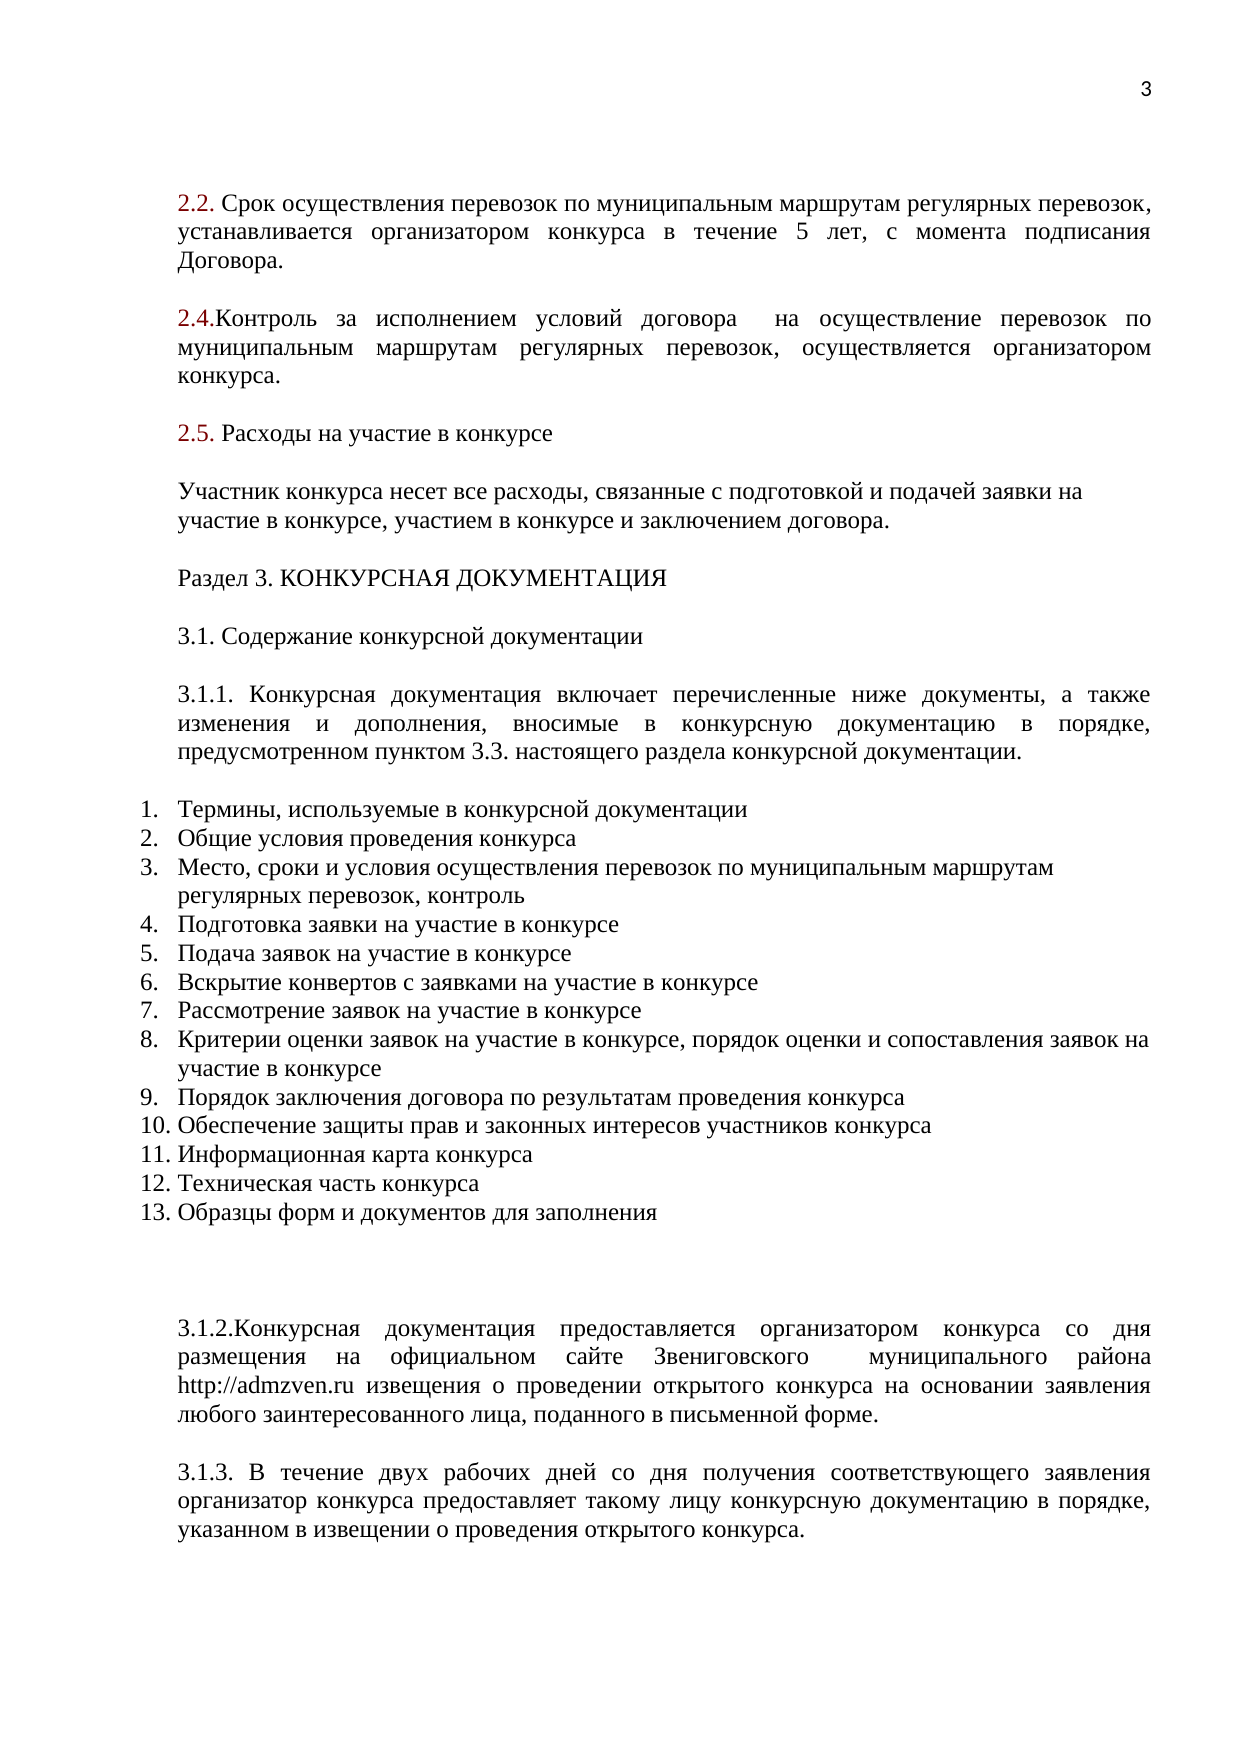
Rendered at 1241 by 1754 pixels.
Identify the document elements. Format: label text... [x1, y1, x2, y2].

list Информационная карта конкурса [140, 1139, 1152, 1168]
list Порядок заключения договора по результатам проведения конкурса [140, 1082, 1152, 1111]
list Место, сроки и условия осуществления перевозок по муниципальным маршрутам регулярных перевозок, контроль [140, 852, 1152, 909]
text 3.1.3. В течение двух рабочих дней со дня получения соответствующего заявления организатор конкурса предоставляет такому лицу конкурсную документацию в порядке, указанном в извещении о проведения открытого конкурса. [177, 1457, 1152, 1543]
list Общие условия проведения конкурса [140, 823, 1152, 852]
list Подача заявок на участие в конкурсе [140, 938, 1152, 967]
text 2.2. Срок осуществления перевозок по муниципальным маршрутам регулярных перевозок, устанавливается организатором конкурса в течение 5 лет, с момента подписания Договора. [177, 188, 1152, 274]
list Критерии оценки заявок на участие в конкурсе, порядок оценки и сопоставления заявок на участие в конкурсе [140, 1024, 1152, 1082]
list Рассмотрение заявок на участие в конкурсе [140, 996, 1152, 1024]
text 2.5. Расходы на участие в конкурсе [177, 418, 1152, 447]
text 3.1. Содержание конкурсной документации [177, 621, 1152, 650]
text Участник конкурса несет все расходы, связанные с подготовкой и подачей заявки на участие в конкурсе, участием в конкурсе и заключением договора. [177, 476, 1152, 534]
list Термины, используемые в конкурсной документации [140, 794, 1152, 823]
list Обеспечение защиты прав и законных интересов участников конкурса [140, 1111, 1152, 1139]
list Подготовка заявки на участие в конкурсе [140, 909, 1152, 938]
list Образцы форм и документов для заполнения [140, 1197, 1152, 1226]
text Раздел 3. КОНКУРСНАЯ ДОКУМЕНТАЦИЯ [177, 563, 1152, 592]
text 3.1.1. Конкурсная документация включает перечисленные ниже документы, а также изменения и дополнения, вносимые в конкурсную документацию в порядке, предусмотренном пунктом 3.3. настоящего раздела конкурсной документации. [177, 679, 1152, 765]
text 3.1.2.Конкурсная документация предоставляется организатором конкурса со дня размещения на официальном сайте Звениговского муниципального района http://admzven.ru извещения о проведении открытого конкурса на основании заявления любого заинтересованного лица, поданного в письменной форме. [177, 1313, 1152, 1428]
list Вскрытие конвертов с заявками на участие в конкурсе [140, 967, 1152, 996]
text 2.4.Контроль за исполнением условий договора на осуществление перевозок по муниципальным маршрутам регулярных перевозок, осуществляется организатором конкурса. [177, 303, 1152, 389]
list Техническая часть конкурса [140, 1168, 1152, 1197]
